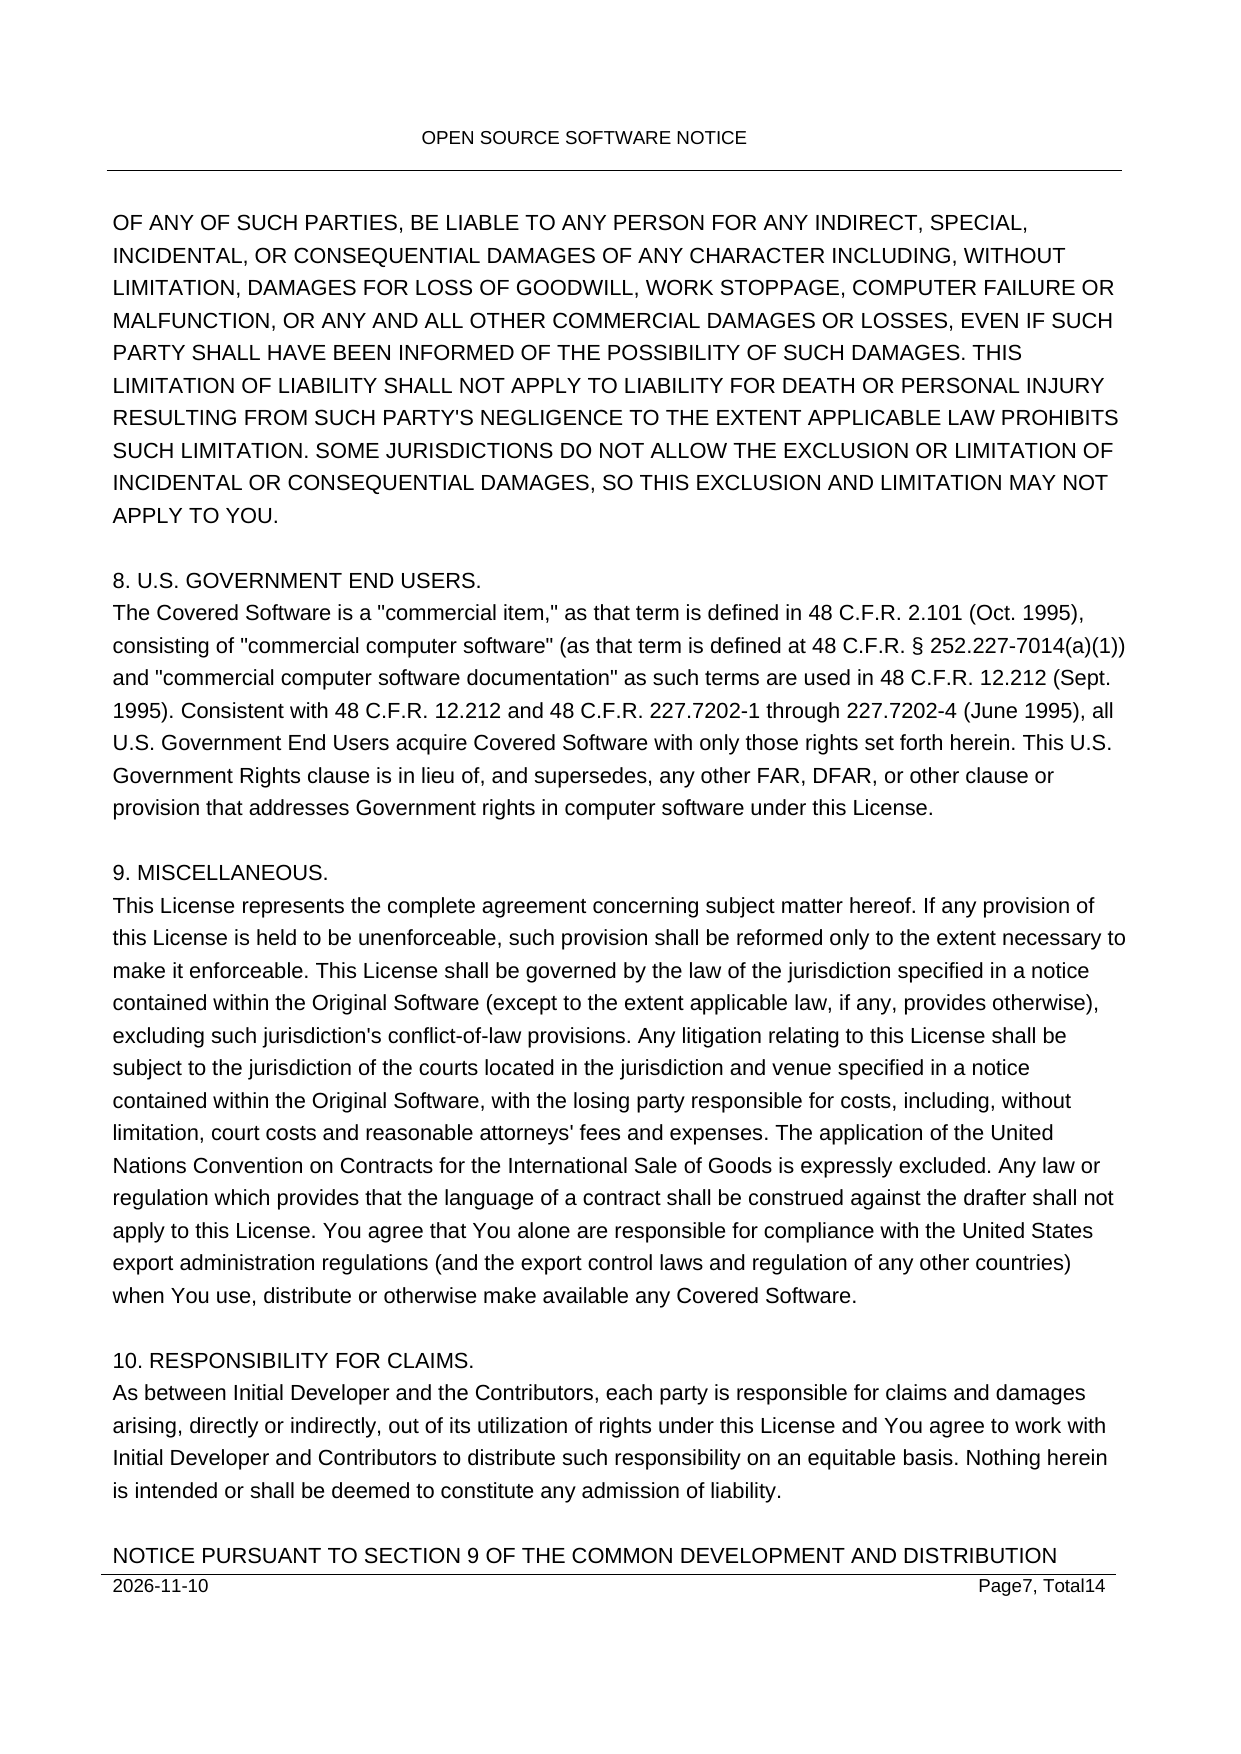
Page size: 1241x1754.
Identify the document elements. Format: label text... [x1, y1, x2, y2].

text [112, 206, 1128, 531]
text 8. U.S. GOVERNMENT END USERS. [112, 564, 1128, 596]
text As between Initial Developer and the Contributors, each party is responsible for claims and damages arising, directly or indirectly, out of its utilization of rights under this License and You agree to work with Initial Developer and Contributors to distribute such responsibility on an equitable basis. Nothing herein is intended or shall be deemed to constitute any admission of liability. [112, 1376, 1128, 1506]
text 10. RESPONSIBILITY FOR CLAIMS. [112, 1344, 1128, 1376]
text This License represents the complete agreement concerning subject matter hereof. If any provision of this License is held to be unenforceable, such provision shall be reformed only to the extent necessary to make it enforceable. This License shall be governed by the law of the jurisdiction specified in a notice contained within the Original Software (except to the extent applicable law, if any, provides otherwise), excluding such jurisdiction's conflict-of-law provisions. Any litigation relating to this License shall be subject to the jurisdiction of the courts located in the jurisdiction and venue specified in a notice contained within the Original Software, with the losing party responsible for costs, including, without limitation, court costs and reasonable attorneys' fees and expenses. The application of the United Nations Convention on Contracts for the International Sale of Goods is expressly excluded. Any law or regulation which provides that the language of a contract shall be construed against the drafter shall not apply to this License. You agree that You alone are responsible for compliance with the United States export administration regulations (and the export control laws and regulation of any other countries) when You use, distribute or otherwise make available any Covered Software. [112, 889, 1128, 1311]
text The Covered Software is a "commercial item," as that term is defined in 48 C.F.R. 2.101 (Oct. 1995), consisting of "commercial computer software" (as that term is defined at 48 C.F.R. § 252.227-7014(a)(1)) and "commercial computer software documentation" as such terms are used in 48 C.F.R. 12.212 (Sept. 1995). Consistent with 48 C.F.R. 12.212 and 48 C.F.R. 227.7202-1 through 227.7202-4 (June 1995), all U.S. Government End Users acquire Covered Software with only those rights set forth herein. This U.S. Government Rights clause is in lieu of, and supersedes, any other FAR, DFAR, or other clause or provision that addresses Government rights in computer software under this License. [112, 596, 1128, 824]
text 9. MISCELLANEOUS. [112, 856, 1128, 889]
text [112, 1539, 1128, 1571]
